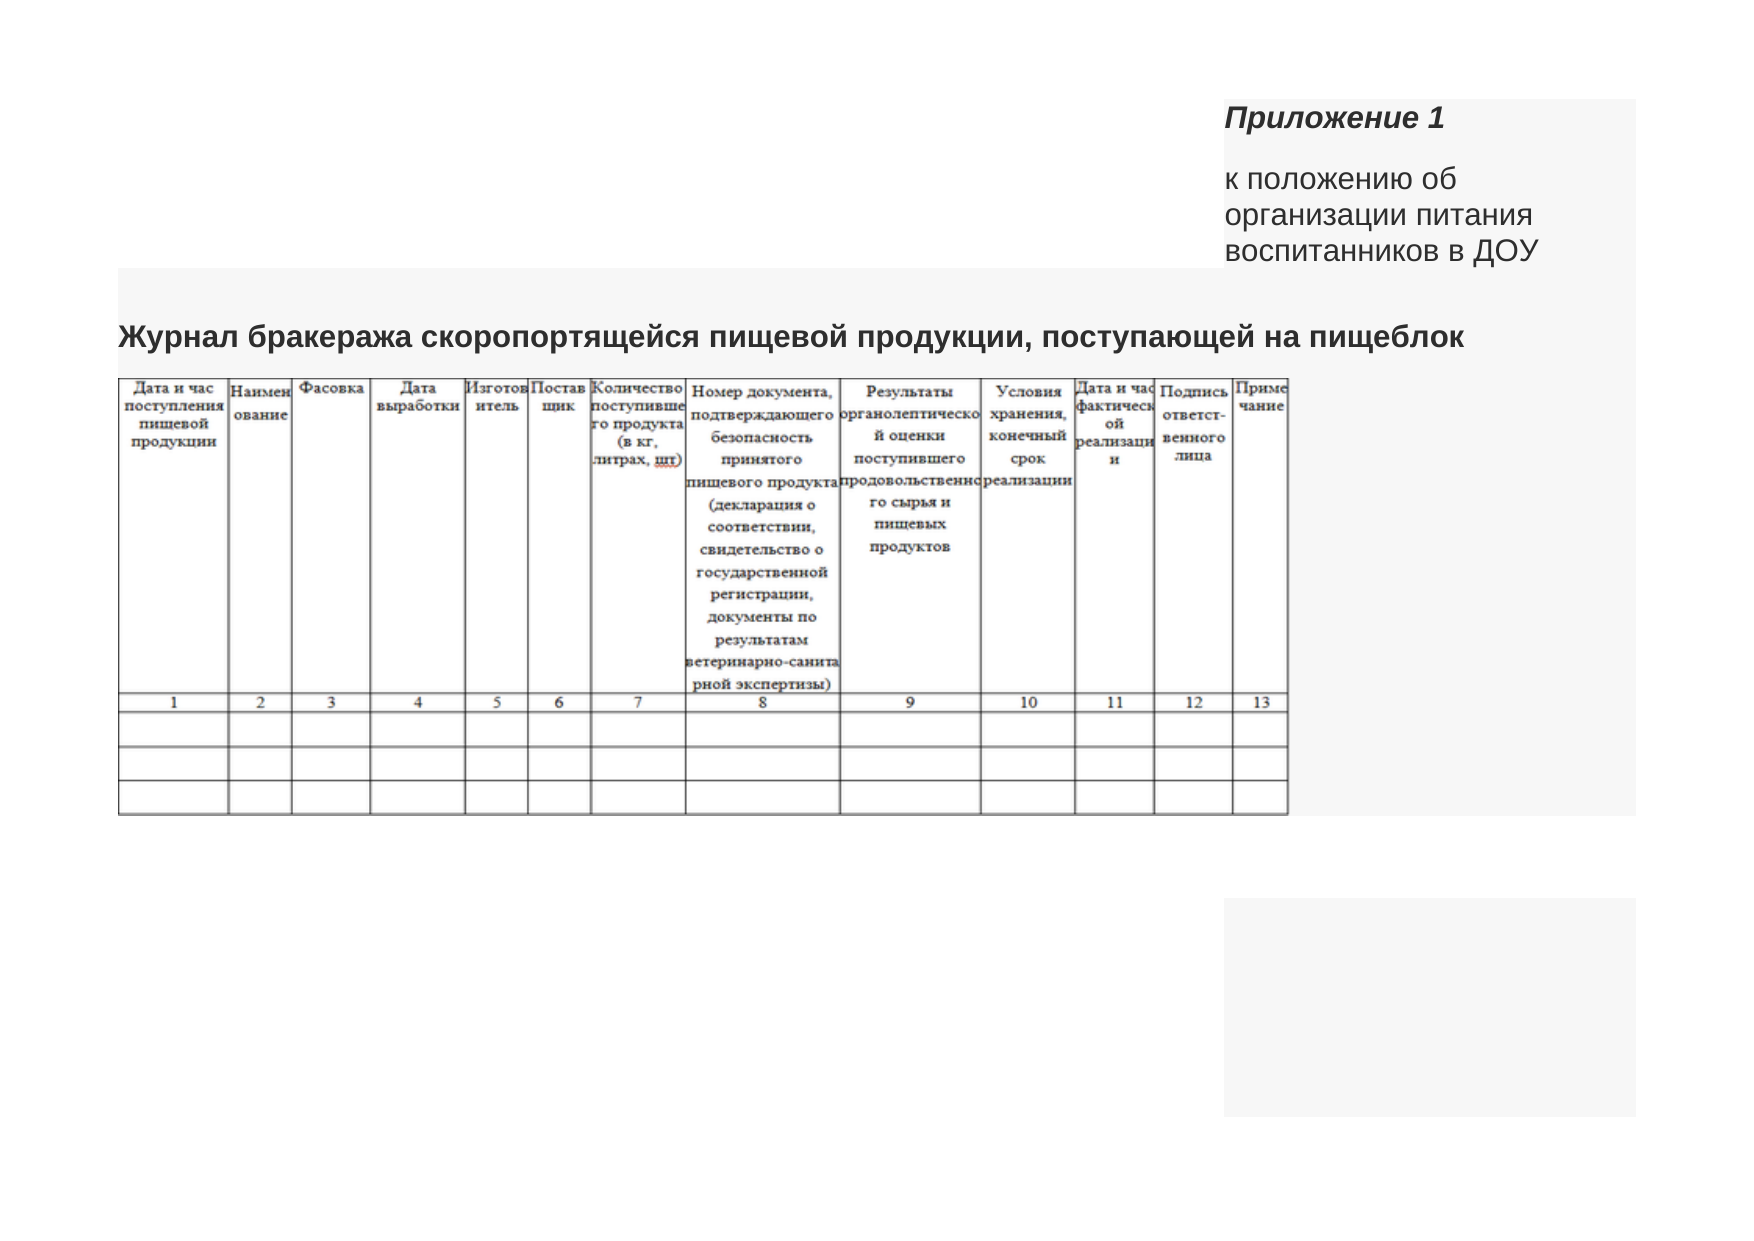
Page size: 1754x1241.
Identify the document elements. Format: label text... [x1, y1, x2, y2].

text к положению об организации питания воспитанников в ДОУ [1224, 160, 1636, 268]
picture [118, 378, 1290, 816]
text Журнал бракеража скоропортящейся пищевой продукции, поступающей на пищеблок [118, 318, 1636, 353]
text Приложение 1 [1224, 99, 1636, 135]
